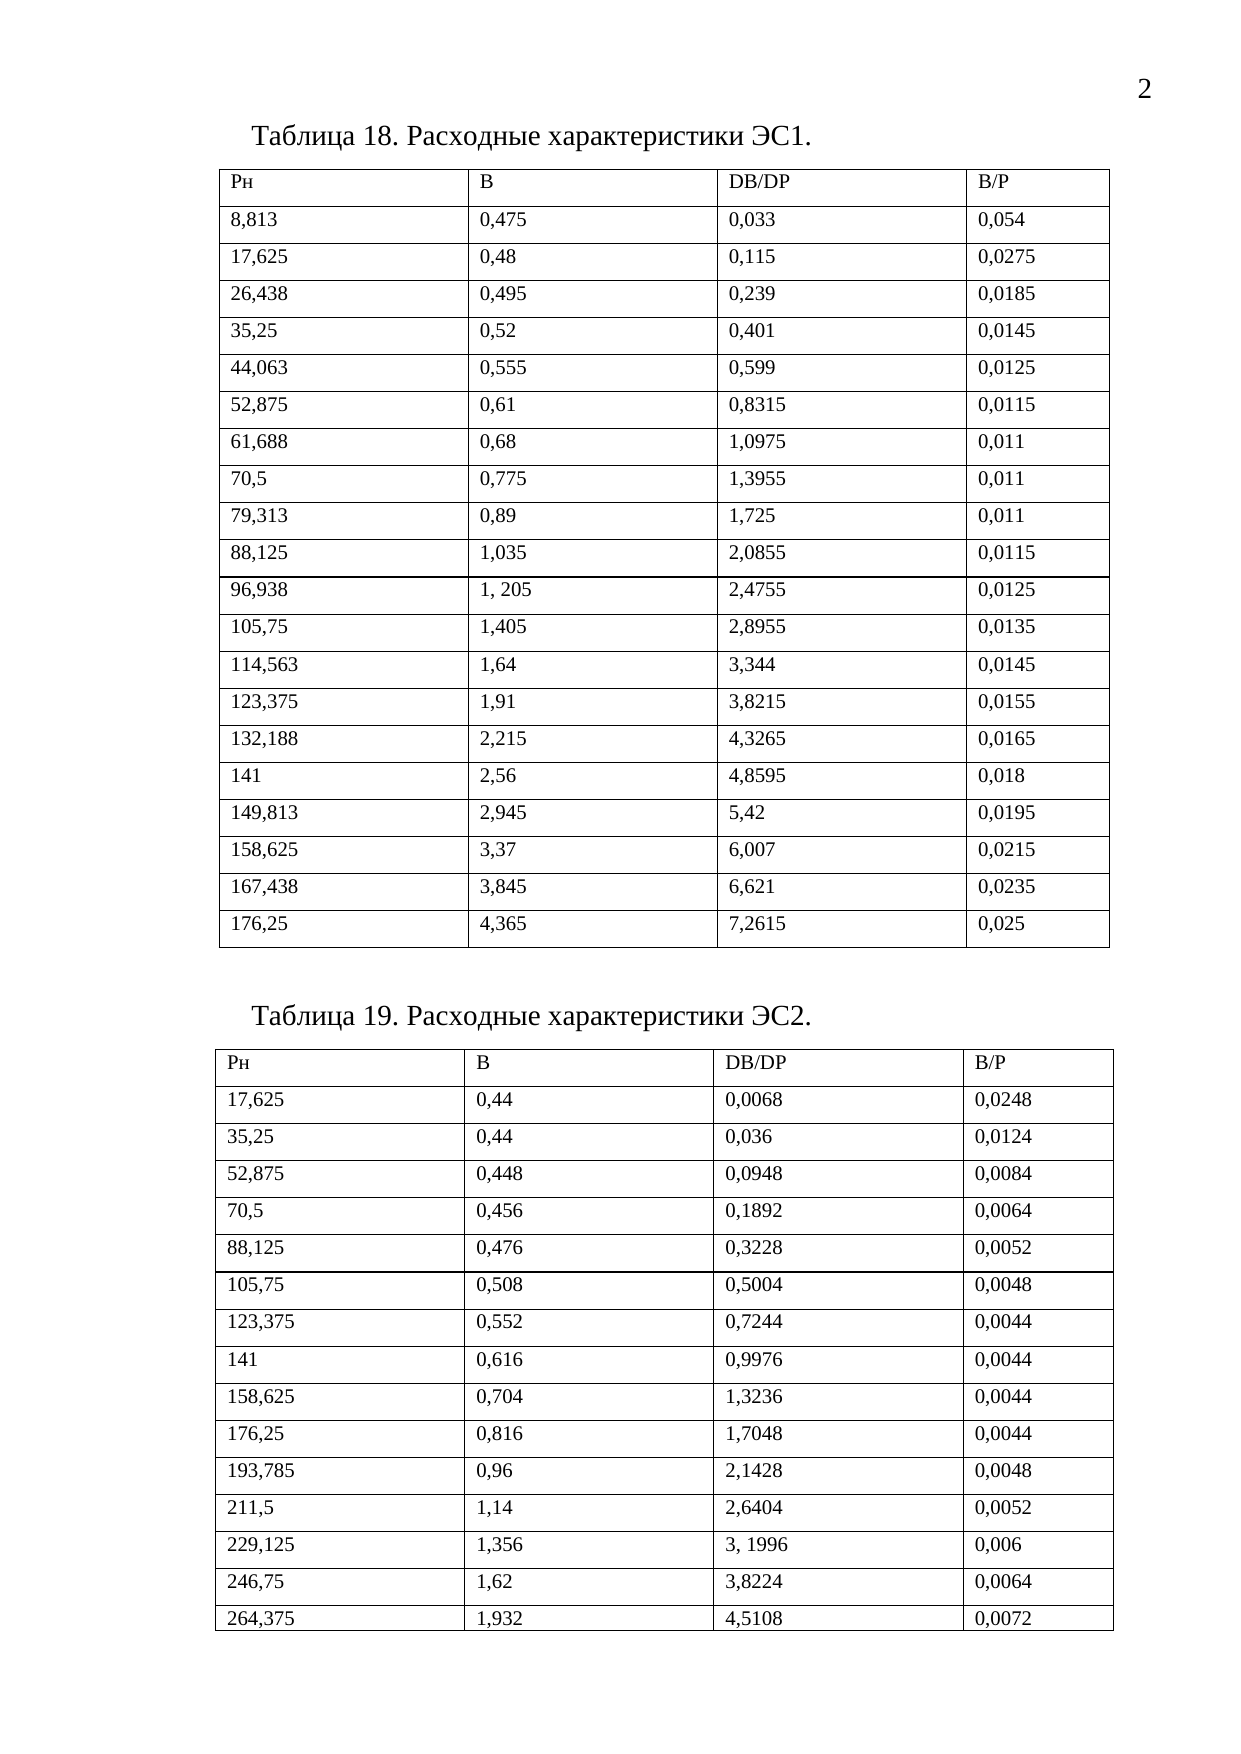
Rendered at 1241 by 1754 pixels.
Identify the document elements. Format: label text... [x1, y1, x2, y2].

table_cell 7,2615 [718, 911, 966, 947]
table_cell 0,0248 [964, 1087, 1113, 1123]
table_cell 141 [216, 1347, 464, 1383]
table_cell 0,011 [967, 429, 1109, 465]
table_cell 0,011 [967, 466, 1109, 502]
table_cell 0,816 [465, 1421, 713, 1457]
table_cell 0,476 [465, 1235, 713, 1271]
table_cell 0,0044 [964, 1384, 1113, 1420]
table_cell 0,036 [714, 1124, 963, 1160]
table_cell 1,91 [469, 689, 717, 725]
table_cell 0,775 [469, 466, 717, 502]
table_cell 176,25 [216, 1421, 464, 1457]
table_cell 0,48 [469, 244, 717, 280]
table_cell 17,625 [216, 1087, 464, 1123]
table_header Pн [220, 170, 468, 206]
table_cell 2,6404 [714, 1495, 963, 1531]
table_cell 3, 1996 [714, 1532, 963, 1568]
table_cell 5,42 [718, 800, 966, 836]
table_cell 0,0185 [967, 281, 1109, 317]
table_cell 0,0115 [967, 540, 1109, 576]
table_cell 4,3265 [718, 726, 966, 762]
table_cell 0,0135 [967, 615, 1109, 651]
table_cell 52,875 [216, 1161, 464, 1197]
table_cell 1,356 [465, 1532, 713, 1568]
table_cell 0,0155 [967, 689, 1109, 725]
table_cell 0,033 [718, 207, 966, 243]
table_cell 52,875 [220, 392, 468, 428]
table_cell 44,063 [220, 355, 468, 391]
table_cell 96,938 [220, 578, 468, 613]
table_header DB/DP [714, 1050, 963, 1086]
table_cell 0,0125 [967, 355, 1109, 391]
table_cell 0,0124 [964, 1124, 1113, 1160]
table_cell 2,215 [469, 726, 717, 762]
table_cell 0,0948 [714, 1161, 963, 1197]
table_cell 0,0084 [964, 1161, 1113, 1197]
table_cell 1,035 [469, 540, 717, 576]
table_cell 3,8224 [714, 1569, 963, 1605]
table_cell 0,0215 [967, 837, 1109, 873]
table_cell 1,64 [469, 652, 717, 688]
table_cell 0,0044 [964, 1421, 1113, 1457]
table_cell 0,3228 [714, 1235, 963, 1271]
table_cell 2,4755 [718, 578, 966, 613]
table_cell 35,25 [220, 318, 468, 354]
table_cell 61,688 [220, 429, 468, 465]
table_cell 0,44 [465, 1087, 713, 1123]
table_cell 0,0052 [964, 1235, 1113, 1271]
table_cell 1,725 [718, 503, 966, 539]
table_cell 0,006 [964, 1532, 1113, 1568]
table_cell 0,5004 [714, 1273, 963, 1308]
table_cell 123,375 [216, 1310, 464, 1346]
table_cell 0,0072 [964, 1606, 1113, 1630]
table_header B/P [967, 170, 1109, 206]
table_cell 88,125 [216, 1235, 464, 1271]
table_cell 2,945 [469, 800, 717, 836]
table_cell 79,313 [220, 503, 468, 539]
table_cell 2,1428 [714, 1458, 963, 1494]
table_cell 0,018 [967, 763, 1109, 799]
table_cell 158,625 [220, 837, 468, 873]
table_cell 17,625 [220, 244, 468, 280]
table_cell 1,3955 [718, 466, 966, 502]
text Таблица 18. Расходные характеристики ЭС1. [177, 118, 1152, 152]
table_cell 0,68 [469, 429, 717, 465]
table_cell 176,25 [220, 911, 468, 947]
table_cell 0,0115 [967, 392, 1109, 428]
table_cell 0,552 [465, 1310, 713, 1346]
table_cell 35,25 [216, 1124, 464, 1160]
table_cell 0,0048 [964, 1273, 1113, 1308]
table_cell 0,0145 [967, 318, 1109, 354]
table_cell 0,8315 [718, 392, 966, 428]
table_cell 0,599 [718, 355, 966, 391]
table_cell 0,508 [465, 1273, 713, 1308]
table_cell 0,52 [469, 318, 717, 354]
table_cell 0,616 [465, 1347, 713, 1383]
table_cell 158,625 [216, 1384, 464, 1420]
table_cell 1,932 [465, 1606, 713, 1630]
table_cell 149,813 [220, 800, 468, 836]
table_cell 2,0855 [718, 540, 966, 576]
table_cell 88,125 [220, 540, 468, 576]
table_header B/P [964, 1050, 1113, 1086]
table_cell 0,96 [465, 1458, 713, 1494]
table_cell 246,75 [216, 1569, 464, 1605]
table_cell 70,5 [216, 1198, 464, 1234]
table_cell 229,125 [216, 1532, 464, 1568]
table_cell 0,7244 [714, 1310, 963, 1346]
table_cell 167,438 [220, 874, 468, 910]
table_cell 211,5 [216, 1495, 464, 1531]
table_cell 1, 205 [469, 578, 717, 613]
table_cell 0,1892 [714, 1198, 963, 1234]
table_cell 0,44 [465, 1124, 713, 1160]
table_cell 0,704 [465, 1384, 713, 1420]
table_cell 0,0068 [714, 1087, 963, 1123]
table_cell 0,025 [967, 911, 1109, 947]
table_cell 0,0125 [967, 578, 1109, 613]
table_cell 193,785 [216, 1458, 464, 1494]
table_cell 3,37 [469, 837, 717, 873]
text Таблица 19. Расходные характеристики ЭС2. [177, 998, 1152, 1032]
table_cell 8,813 [220, 207, 468, 243]
table_header В [469, 170, 717, 206]
table_cell 114,563 [220, 652, 468, 688]
table_cell 0,495 [469, 281, 717, 317]
table_cell 0,89 [469, 503, 717, 539]
table_cell 2,56 [469, 763, 717, 799]
table_cell 0,456 [465, 1198, 713, 1234]
table_cell 3,344 [718, 652, 966, 688]
table_cell 0,054 [967, 207, 1109, 243]
table_cell 0,0052 [964, 1495, 1113, 1531]
table_cell 0,0275 [967, 244, 1109, 280]
table_cell 0,0165 [967, 726, 1109, 762]
table_cell 0,448 [465, 1161, 713, 1197]
table_cell 0,115 [718, 244, 966, 280]
table_cell 2,8955 [718, 615, 966, 651]
table_cell 0,0145 [967, 652, 1109, 688]
table_cell 0,475 [469, 207, 717, 243]
table_cell 0,555 [469, 355, 717, 391]
table_cell 26,438 [220, 281, 468, 317]
table_cell 1,405 [469, 615, 717, 651]
table_cell 6,007 [718, 837, 966, 873]
table_cell 132,188 [220, 726, 468, 762]
table_cell 0,61 [469, 392, 717, 428]
table_cell 105,75 [220, 615, 468, 651]
table_cell 264,375 [216, 1606, 464, 1630]
table_cell 4,365 [469, 911, 717, 947]
table_cell 123,375 [220, 689, 468, 725]
table_cell 0,0064 [964, 1569, 1113, 1605]
table_cell 0,011 [967, 503, 1109, 539]
table_header DB/DP [718, 170, 966, 206]
table_cell 1,7048 [714, 1421, 963, 1457]
table_cell 1,62 [465, 1569, 713, 1605]
table_cell 0,0044 [964, 1310, 1113, 1346]
table_cell 1,3236 [714, 1384, 963, 1420]
table_cell 0,239 [718, 281, 966, 317]
table_cell 0,0064 [964, 1198, 1113, 1234]
table_cell 0,0195 [967, 800, 1109, 836]
table_cell 105,75 [216, 1273, 464, 1308]
table_cell 3,8215 [718, 689, 966, 725]
table_cell 1,14 [465, 1495, 713, 1531]
table_cell 4,5108 [714, 1606, 963, 1630]
table_cell 6,621 [718, 874, 966, 910]
table_cell 0,0235 [967, 874, 1109, 910]
table_cell 141 [220, 763, 468, 799]
table_cell 4,8595 [718, 763, 966, 799]
table_cell 1,0975 [718, 429, 966, 465]
table_cell 0,0048 [964, 1458, 1113, 1494]
table_cell 3,845 [469, 874, 717, 910]
table_cell 70,5 [220, 466, 468, 502]
table_cell 0,401 [718, 318, 966, 354]
table_cell 0,9976 [714, 1347, 963, 1383]
table_cell 0,0044 [964, 1347, 1113, 1383]
table_header Pн [216, 1050, 464, 1086]
table_header В [465, 1050, 713, 1086]
